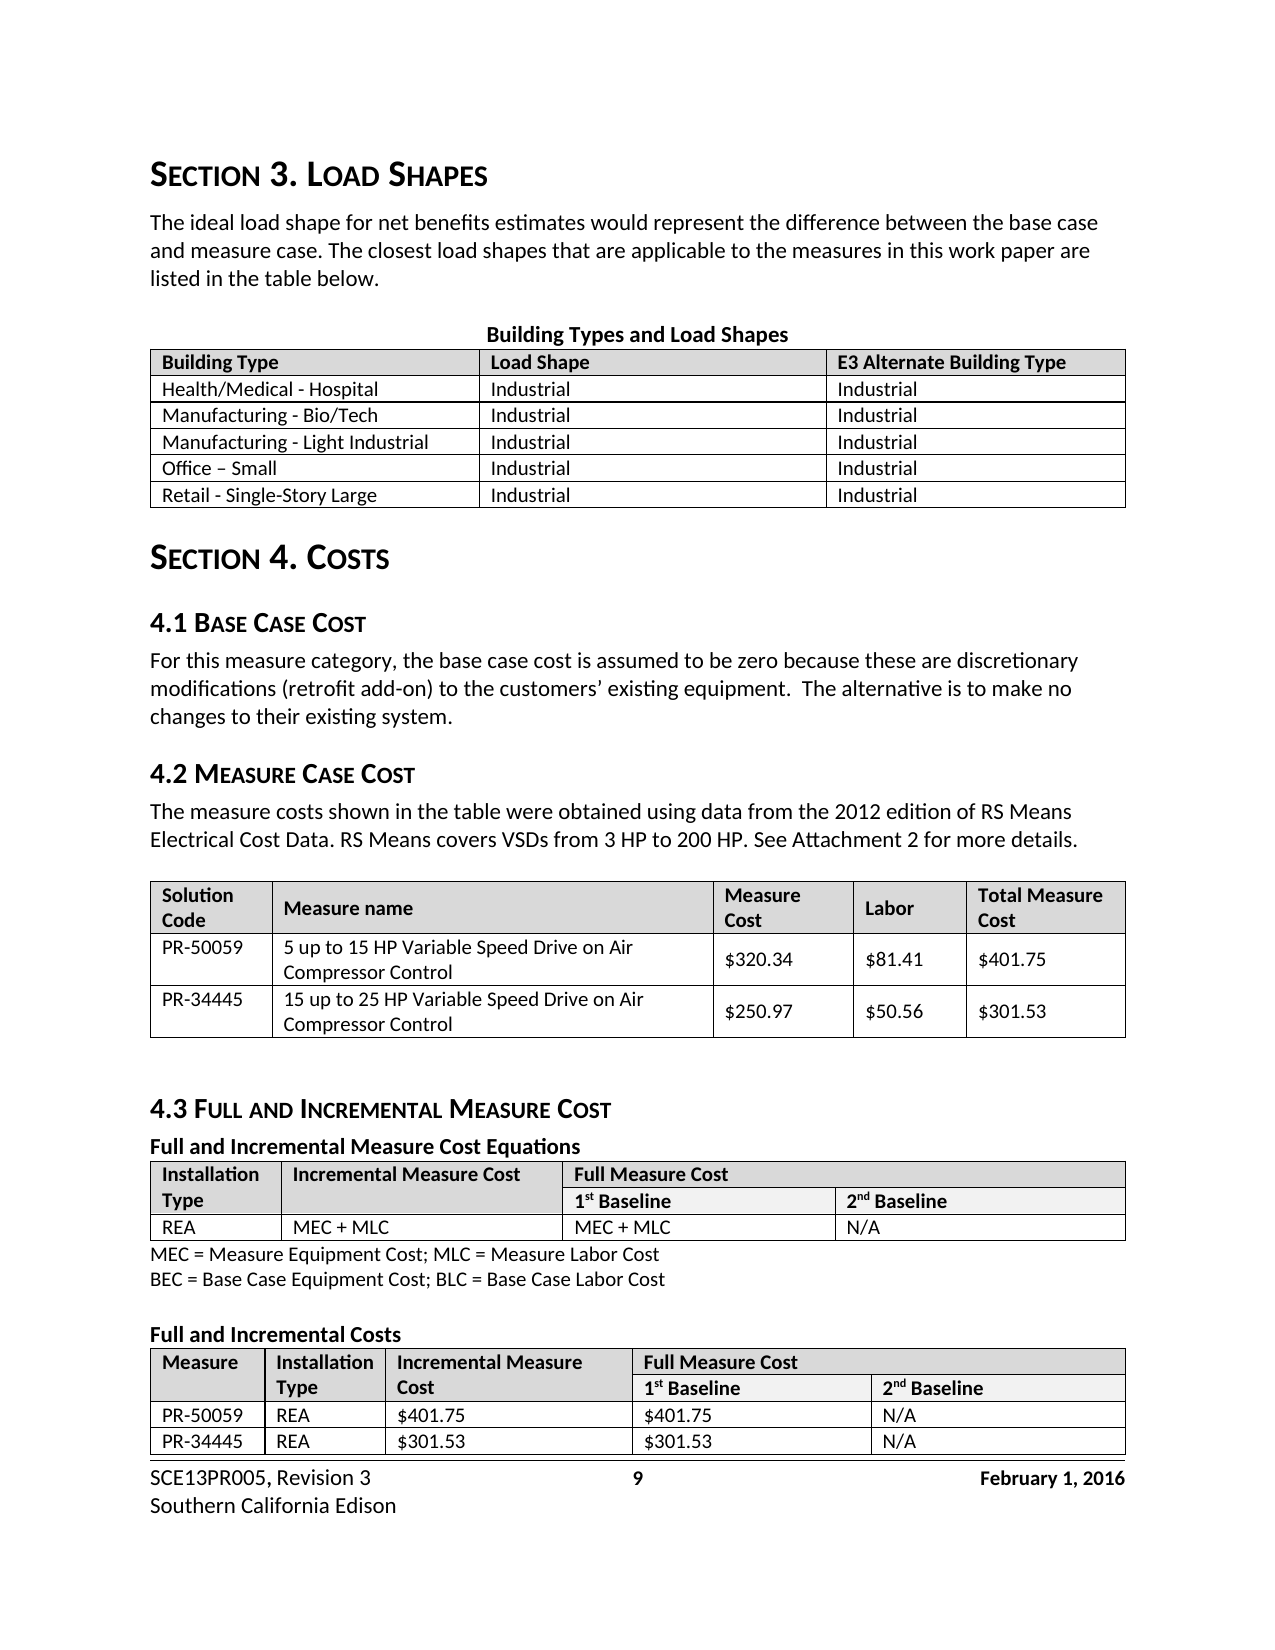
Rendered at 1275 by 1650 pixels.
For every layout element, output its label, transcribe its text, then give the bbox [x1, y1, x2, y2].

table_cell REA [151, 1215, 281, 1240]
table_header Measure name [273, 882, 713, 933]
table_cell N/A [872, 1402, 1125, 1427]
table_cell 2nd Baseline [836, 1188, 1125, 1213]
table_cell Industrial [827, 376, 1125, 401]
table_cell $401.75 [633, 1402, 871, 1427]
table_cell Industrial [480, 376, 826, 401]
subtitle Section 3. Load Shapes [150, 150, 1125, 196]
table_cell $50.56 [854, 986, 966, 1037]
subtitle 4.2 Measure Case Cost [150, 755, 1125, 791]
table_cell 15 up to 25 HP Variable Speed Drive on Air Compressor Control [273, 986, 713, 1037]
table_cell $301.53 [967, 986, 1125, 1037]
table_cell $81.41 [854, 934, 966, 985]
text For this measure category, the base case cost is assumed to be zero because these are discretionary modifications (retrofit add-on) to the customers’ existing equipment. The alternative is to make no changes to their existing system. [150, 646, 1125, 730]
text The ideal load shape for net benefits estimates would represent the difference between the base case and measure case. The closest load shapes that are applicable to the measures in this work paper are listed in the table below. [150, 208, 1125, 292]
table_header E3 Alternate Building Type [827, 350, 1125, 375]
table_cell Industrial [827, 455, 1125, 481]
table_header Installation Type [266, 1349, 385, 1401]
table_header Full Measure Cost [563, 1162, 1125, 1187]
table_cell Office – Small [151, 455, 479, 481]
table_cell Industrial [480, 482, 826, 507]
table_cell Manufacturing - Bio/Tech [151, 403, 479, 428]
text The measure costs shown in the table were obtained using data from the 2012 edition of RS Means Electrical Cost Data. RS Means covers VSDs from 3 HP to 200 HP. See Attachment 2 for more details. [150, 797, 1125, 853]
table_cell PR-50059 [151, 1402, 264, 1427]
table_cell Industrial [480, 429, 826, 454]
table_header Measure Cost [714, 882, 853, 933]
table_cell PR-34445 [151, 1428, 264, 1454]
table_cell Manufacturing - Light Industrial [151, 429, 479, 454]
subtitle Section 4. Costs [150, 533, 1125, 579]
table_cell REA [266, 1402, 385, 1427]
table_cell 5 up to 15 HP Variable Speed Drive on Air Compressor Control [273, 934, 713, 985]
subtitle 4.3 Full and Incremental Measure Cost [150, 1091, 1125, 1126]
table_cell Health/Medical - Hospital [151, 376, 479, 401]
table_cell 2nd Baseline [872, 1375, 1125, 1401]
table_header Labor [854, 882, 966, 933]
table_cell $320.34 [714, 934, 853, 985]
table_cell $301.53 [386, 1428, 632, 1454]
table_header Total Measure Cost [967, 882, 1125, 933]
table_cell Industrial [480, 455, 826, 481]
table_cell PR-50059 [151, 934, 272, 985]
table_cell $301.53 [633, 1428, 871, 1454]
text MEC = Measure Equipment Cost; MLC = Measure Labor Cost [150, 1241, 1125, 1266]
table_cell 1st Baseline [633, 1375, 871, 1401]
table_cell Industrial [827, 403, 1125, 428]
table_header Measure [151, 1349, 264, 1401]
table_cell Industrial [827, 482, 1125, 507]
table_cell $401.75 [386, 1402, 632, 1427]
table_cell N/A [836, 1215, 1125, 1240]
table_header Incremental Measure Cost [386, 1349, 632, 1401]
table_header Building Type [151, 350, 479, 375]
table_cell Industrial [827, 429, 1125, 454]
table_cell 1st Baseline [563, 1188, 835, 1213]
text Building Types and Load Shapes [150, 320, 1125, 348]
table_cell $250.97 [714, 986, 853, 1037]
table_cell MEC + MLC [563, 1215, 835, 1240]
table_cell REA [266, 1428, 385, 1454]
table_cell MEC + MLC [282, 1215, 562, 1240]
table_header Load Shape [480, 350, 826, 375]
text Full and Incremental Measure Cost Equations [150, 1132, 1125, 1161]
table_cell PR-34445 [151, 986, 272, 1037]
table_cell Retail - Single-Story Large [151, 482, 479, 507]
table_header Installation Type [151, 1162, 281, 1213]
table_cell $401.75 [967, 934, 1125, 985]
subtitle 4.1 Base Case Cost [150, 604, 1125, 640]
text Full and Incremental Costs [150, 1320, 1125, 1348]
table_header Incremental Measure Cost [282, 1162, 562, 1213]
text BEC = Base Case Equipment Cost; BLC = Base Case Labor Cost [150, 1266, 1125, 1292]
table_cell Industrial [480, 403, 826, 428]
table_header Full Measure Cost [633, 1349, 1125, 1374]
table_cell N/A [872, 1428, 1125, 1454]
table_header Solution Code [151, 882, 272, 933]
